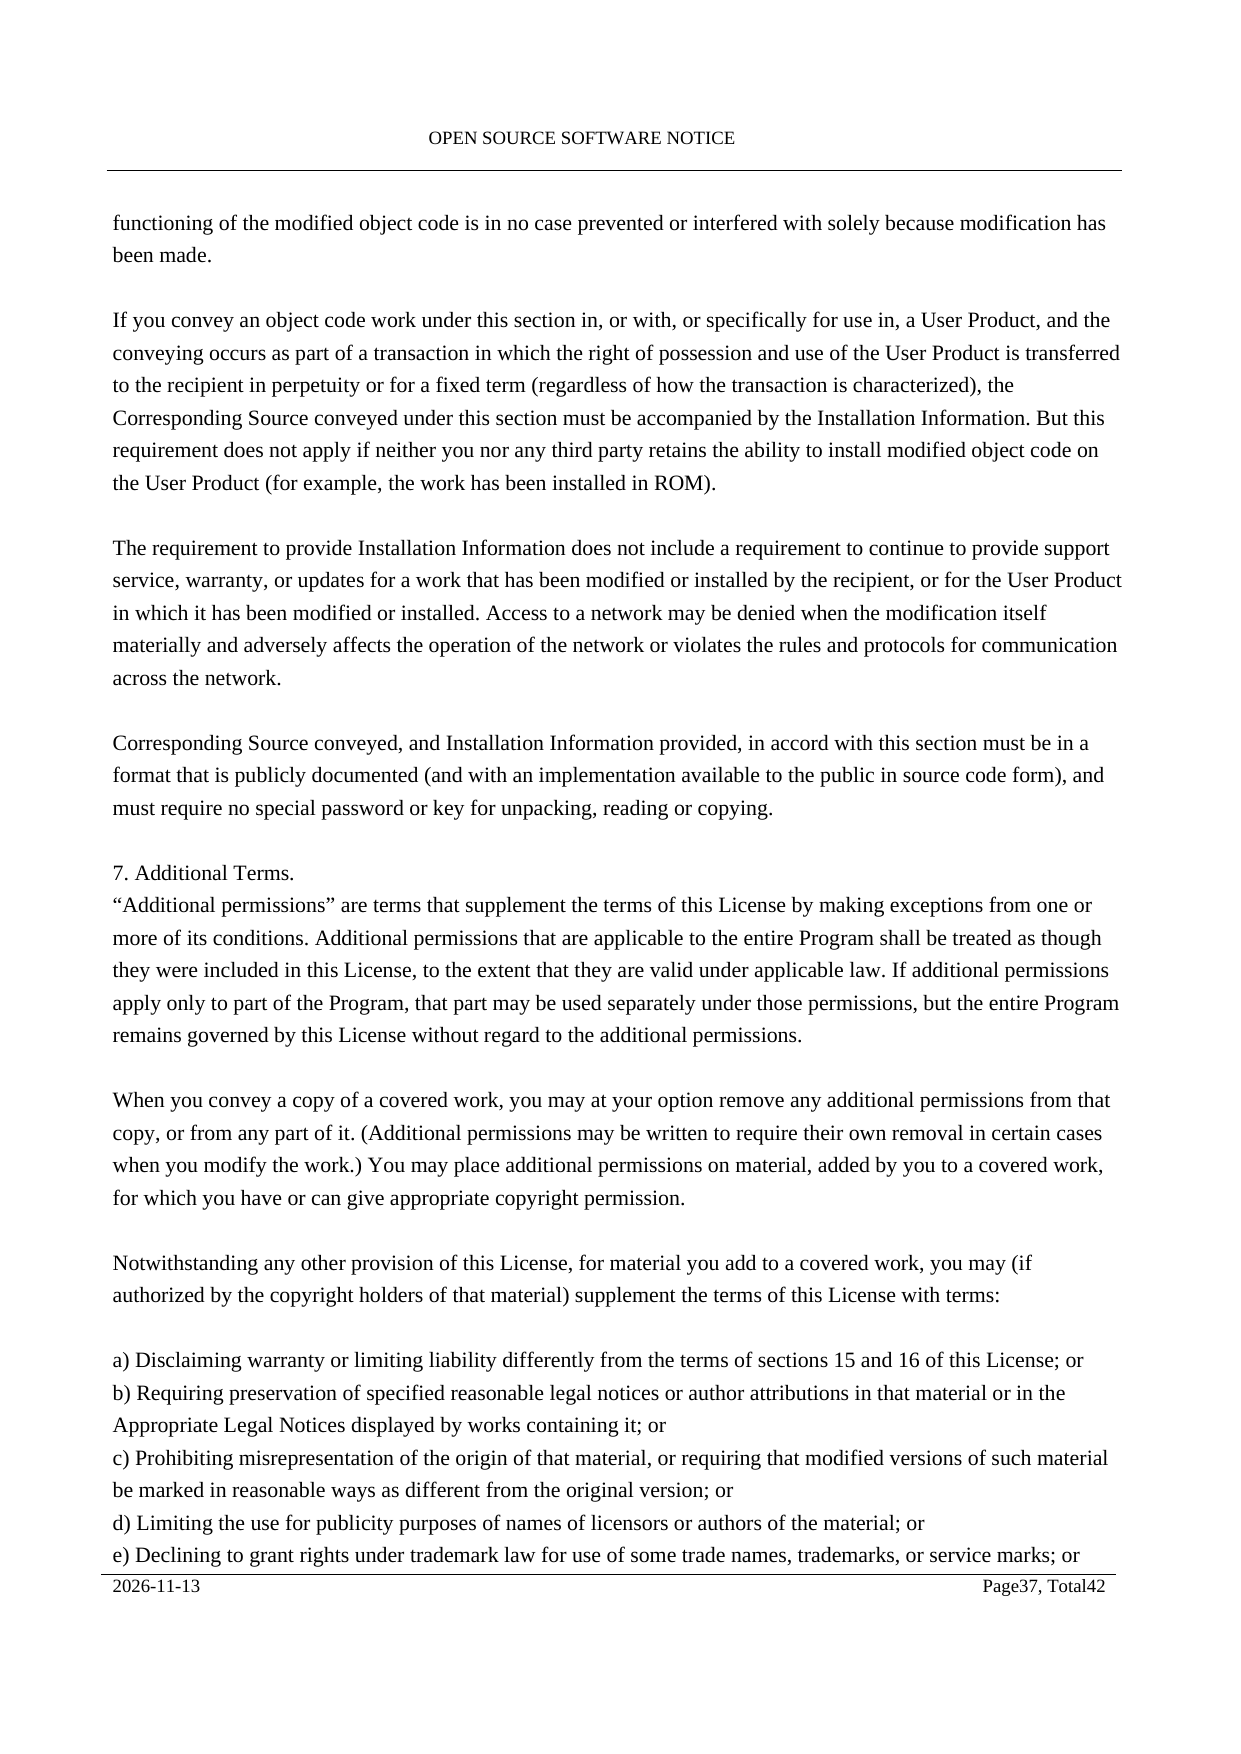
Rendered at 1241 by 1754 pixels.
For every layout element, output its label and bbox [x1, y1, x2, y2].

text [112, 206, 1128, 1571]
